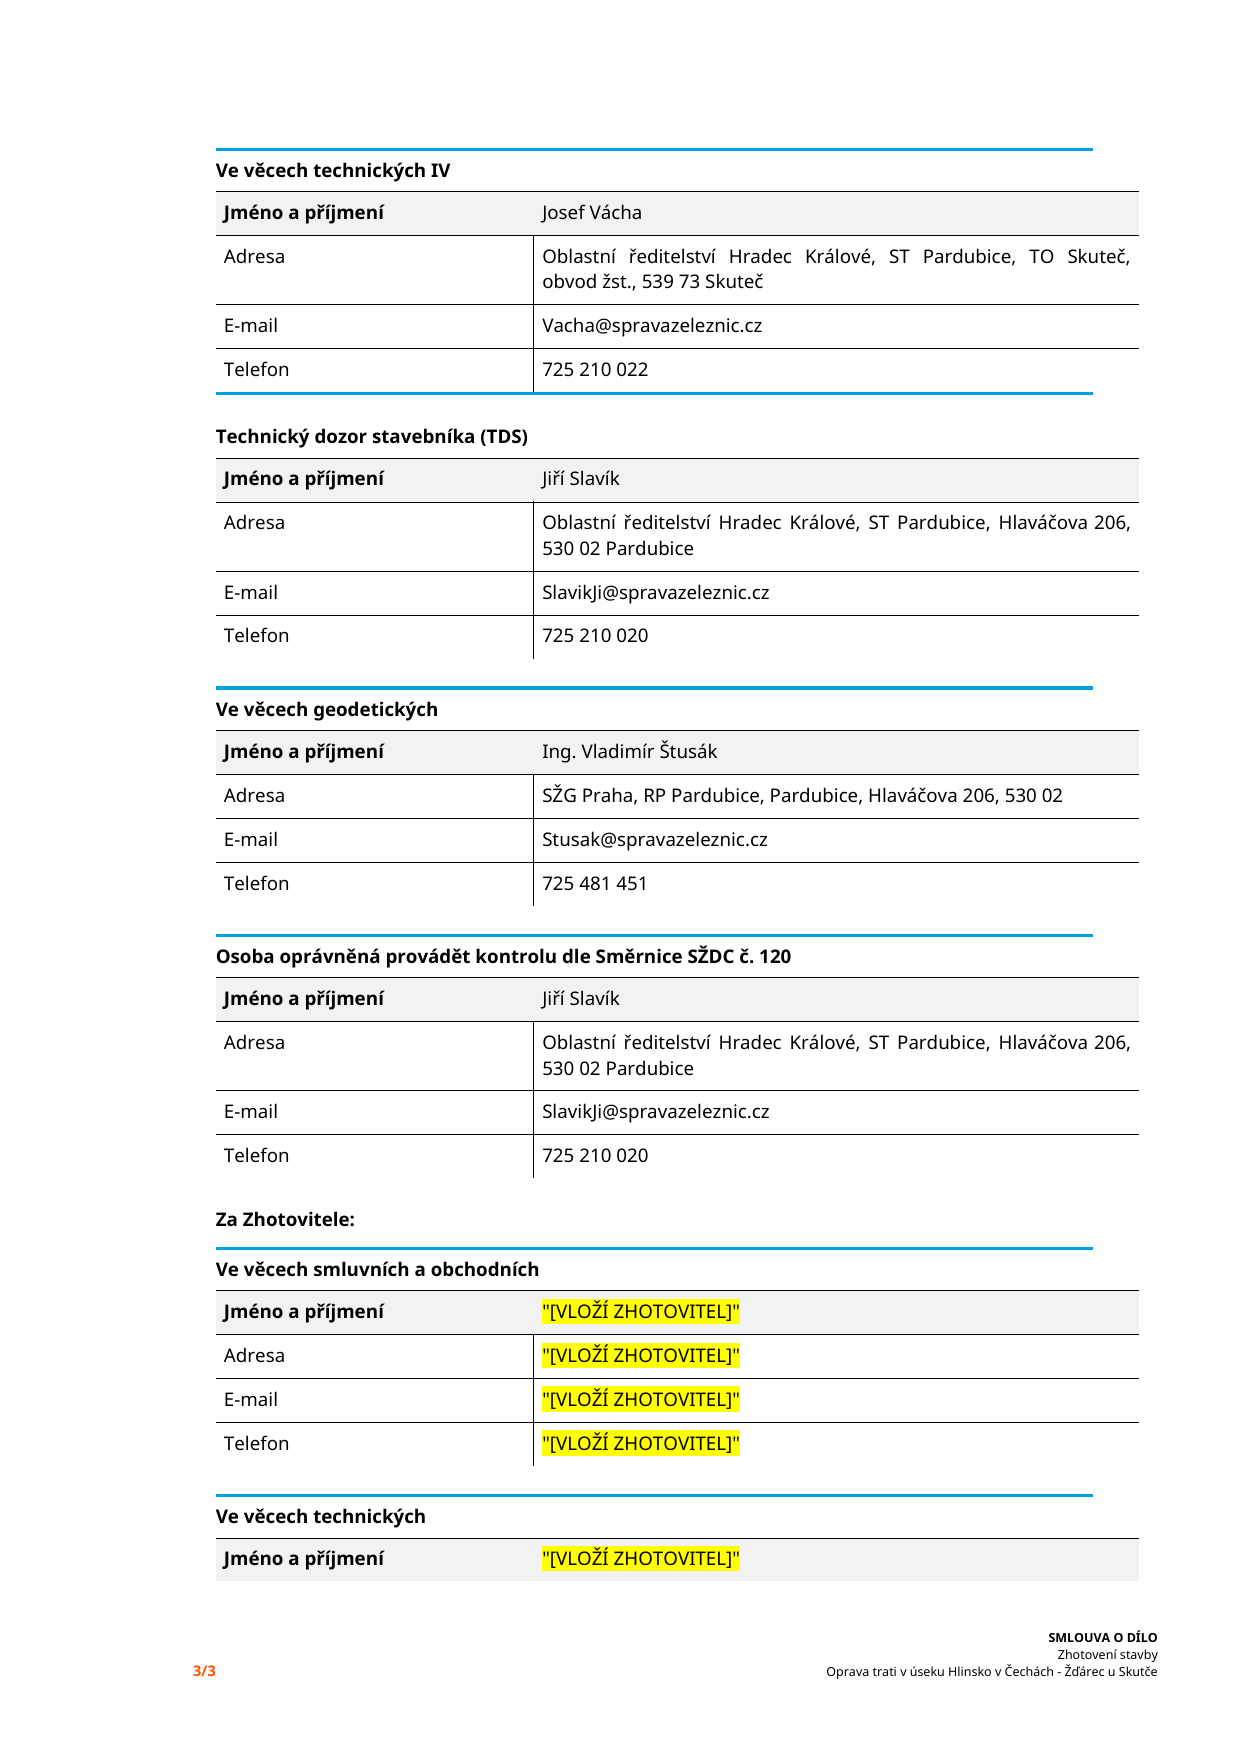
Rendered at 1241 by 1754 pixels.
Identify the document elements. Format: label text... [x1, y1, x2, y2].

table_header Jméno a příjmení [216, 1539, 534, 1581]
table_header Jiří Slavík [534, 978, 1139, 1021]
table_cell 725 210 022 [534, 349, 1139, 392]
table_cell Telefon [216, 1135, 533, 1178]
text Ve věcech technických IV [216, 151, 1093, 182]
table_header "[VLOŽÍ ZHOTOVITEL]" [534, 1539, 1139, 1581]
table_cell E-mail [216, 572, 533, 614]
table_cell Adresa [216, 1022, 533, 1090]
table_cell Adresa [216, 775, 533, 818]
table_header Jméno a příjmení [216, 978, 534, 1021]
table_cell Vacha@spravazeleznic.cz [534, 305, 1139, 348]
text Osoba oprávněná provádět kontrolu dle Směrnice SŽDC č. 120 [216, 937, 1093, 968]
table_cell "[VLOŽÍ ZHOTOVITEL]" [534, 1423, 1139, 1466]
table_cell Adresa [216, 236, 533, 304]
table_cell Oblastní ředitelství Hradec Králové, ST Pardubice, Hlaváčova 206, 530 02 Pardubice [534, 503, 1139, 571]
table_cell SlavikJi@spravazeleznic.cz [534, 1091, 1139, 1134]
table_cell E-mail [216, 1091, 533, 1134]
table_header Josef Vácha [534, 192, 1139, 235]
table_cell "[VLOŽÍ ZHOTOVITEL]" [534, 1379, 1139, 1422]
table_cell 725 210 020 [534, 616, 1139, 658]
text Ve věcech geodetických [216, 690, 1093, 721]
table_cell E-mail [216, 1379, 533, 1422]
table_cell "[VLOŽÍ ZHOTOVITEL]" [534, 1335, 1139, 1378]
table_cell 725 210 020 [534, 1135, 1139, 1178]
table_header "[VLOŽÍ ZHOTOVITEL]" [534, 1291, 1139, 1334]
table_cell SŽG Praha, RP Pardubice, Pardubice, Hlaváčova 206, 530 02 [534, 775, 1139, 818]
table_cell E-mail [216, 305, 533, 348]
table_header Jiří Slavík [534, 459, 1139, 501]
text Ve věcech smluvních a obchodních [216, 1250, 1093, 1282]
table_header Jméno a příjmení [216, 731, 534, 774]
text Za Zhotovitele: [216, 1206, 1093, 1232]
table_cell Telefon [216, 863, 533, 906]
table_cell Telefon [216, 349, 533, 392]
table_cell E-mail [216, 819, 533, 862]
table_header Jméno a příjmení [216, 459, 534, 501]
table_cell Oblastní ředitelství Hradec Králové, ST Pardubice, Hlaváčova 206, 530 02 Pardubice [534, 1022, 1139, 1090]
table_cell Telefon [216, 616, 533, 658]
text Technický dozor stavebníka (TDS) [216, 414, 1093, 449]
table_cell SlavikJi@spravazeleznic.cz [534, 572, 1139, 614]
table_cell 725 481 451 [534, 863, 1139, 906]
table_cell Adresa [216, 1335, 533, 1378]
table_cell Telefon [216, 1423, 533, 1466]
table_cell Adresa [216, 503, 533, 571]
table_cell Oblastní ředitelství Hradec Králové, ST Pardubice, TO Skuteč, obvod žst., 539 73 Skuteč [534, 236, 1139, 304]
table_cell Stusak@spravazeleznic.cz [534, 819, 1139, 862]
table_header Jméno a příjmení [216, 192, 534, 235]
table_header Jméno a příjmení [216, 1291, 534, 1334]
text Ve věcech technických [216, 1497, 1093, 1529]
table_header Ing. Vladimír Štusák [534, 731, 1139, 774]
